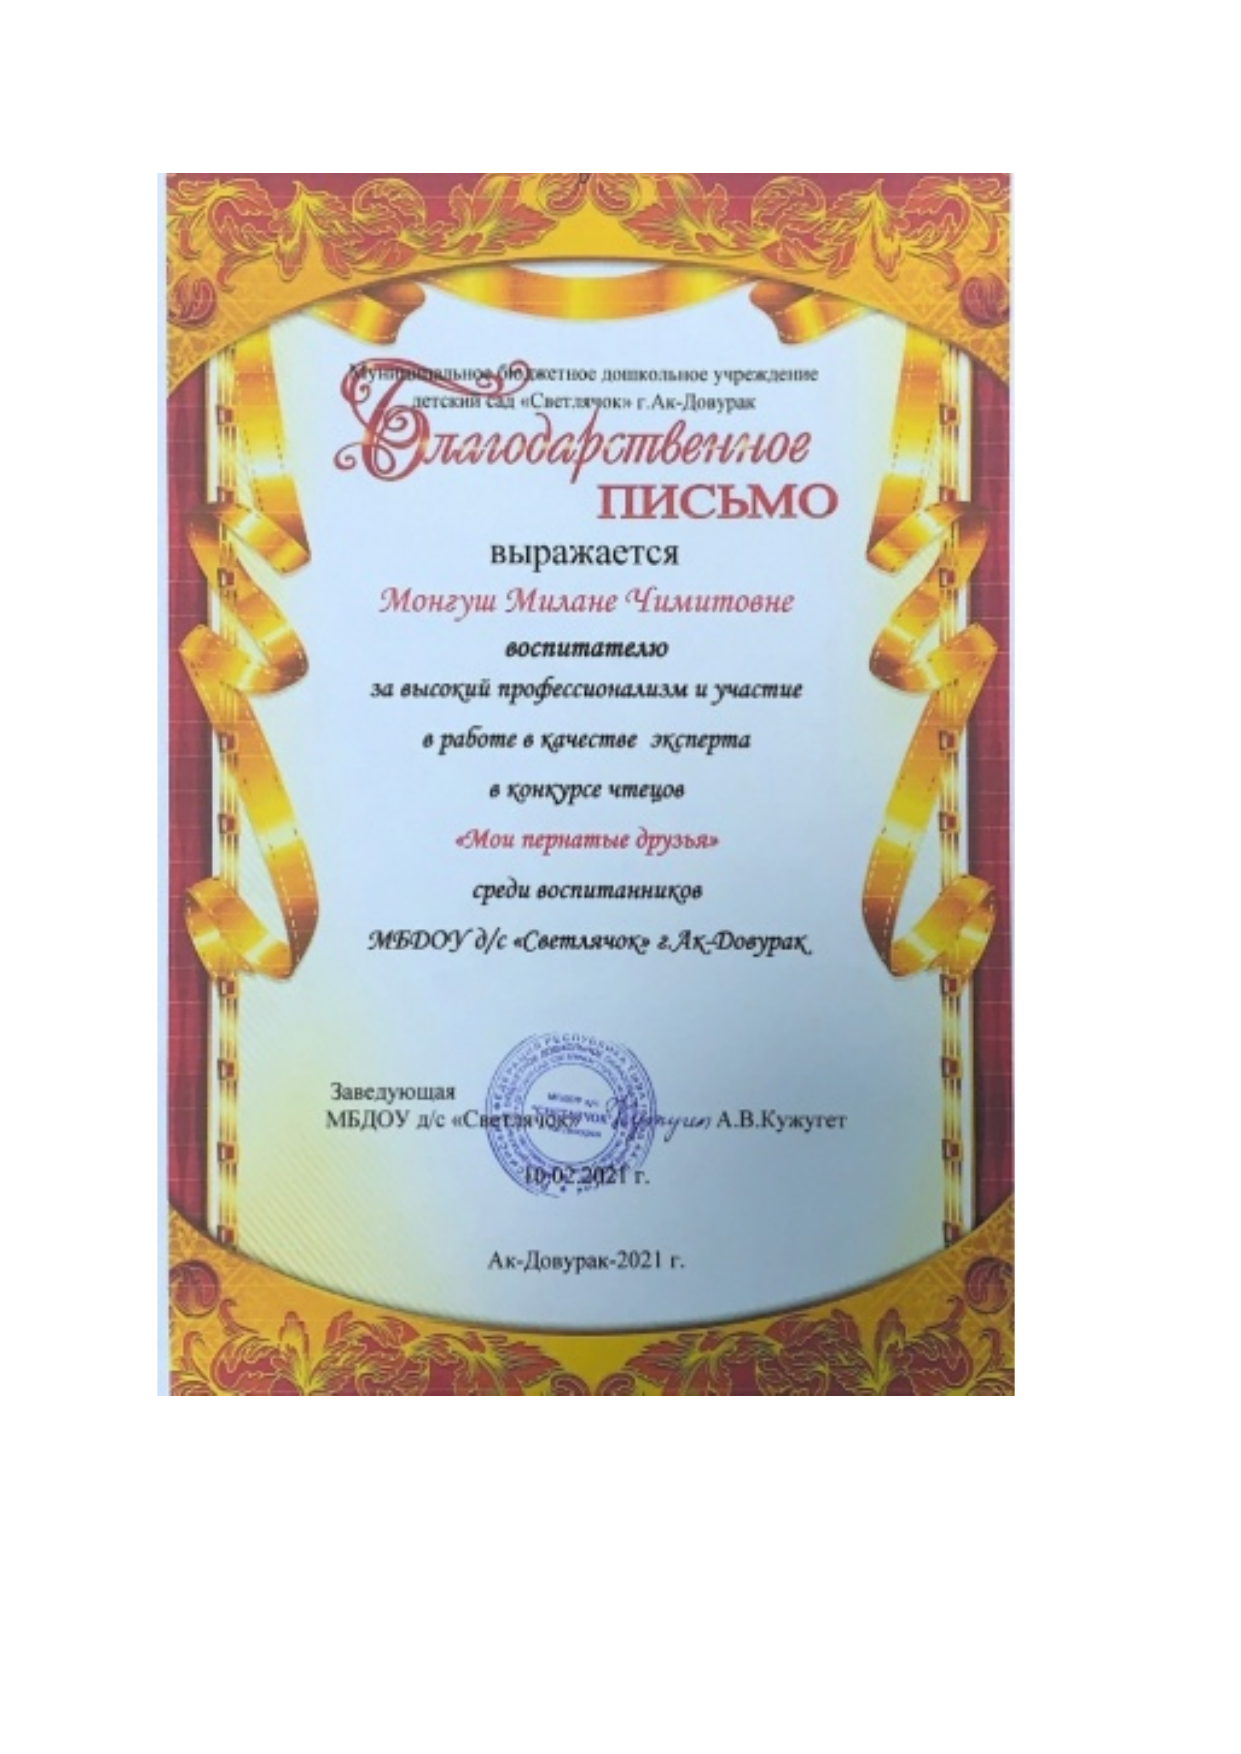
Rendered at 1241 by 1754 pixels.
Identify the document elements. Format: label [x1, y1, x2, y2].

picture [155, 173, 1015, 1391]
